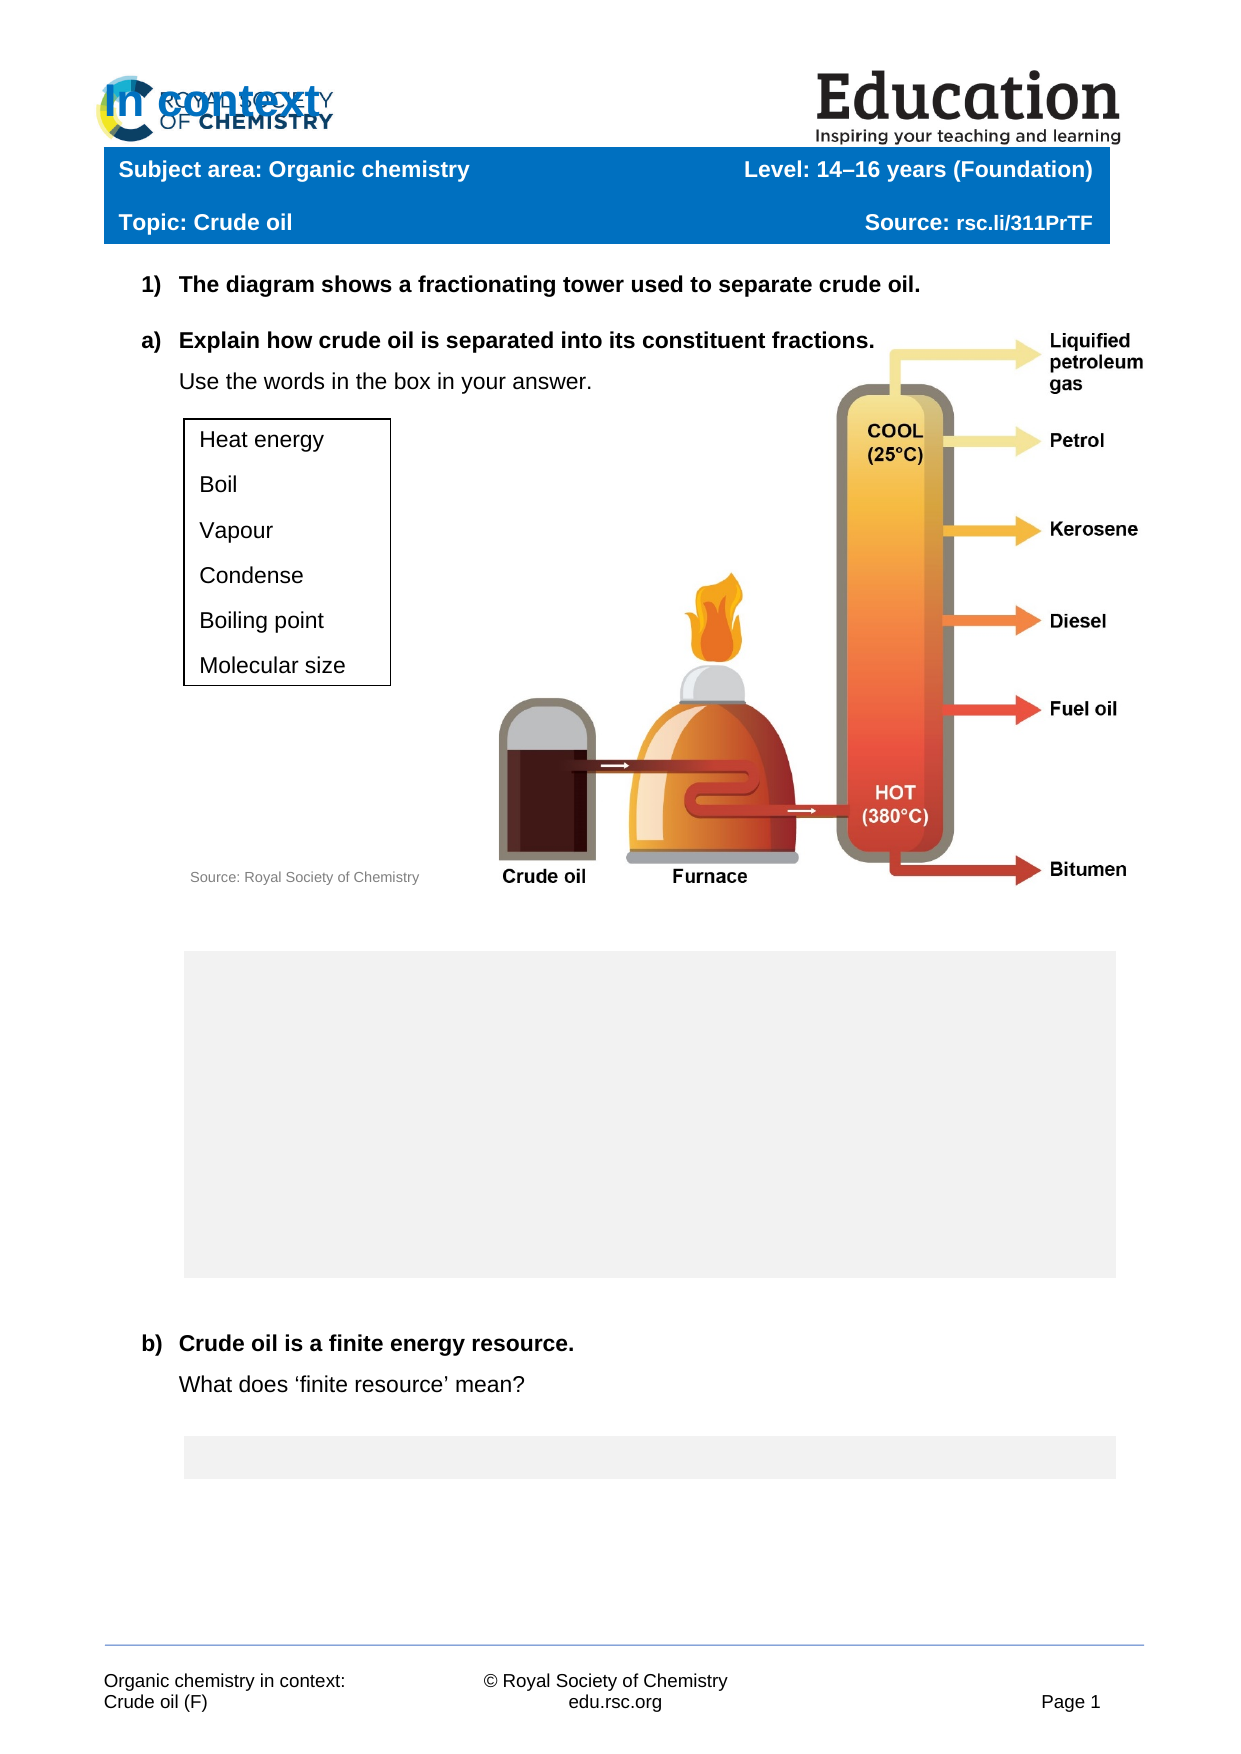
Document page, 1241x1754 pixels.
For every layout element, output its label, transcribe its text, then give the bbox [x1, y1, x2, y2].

list The diagram shows a fractionating tower used to separate crude oil. [141, 271, 1093, 297]
list Explain how crude oil is separated into its constituent fractions. [141, 327, 1093, 354]
text What does ‘finite resource’ mean? [178, 1371, 1093, 1397]
text Use the words in the box in your answer. [178, 368, 1093, 394]
picture [0, 0, 1238, 187]
picture [498, 330, 1148, 890]
list Crude oil is a finite energy resource. [141, 1330, 1093, 1356]
